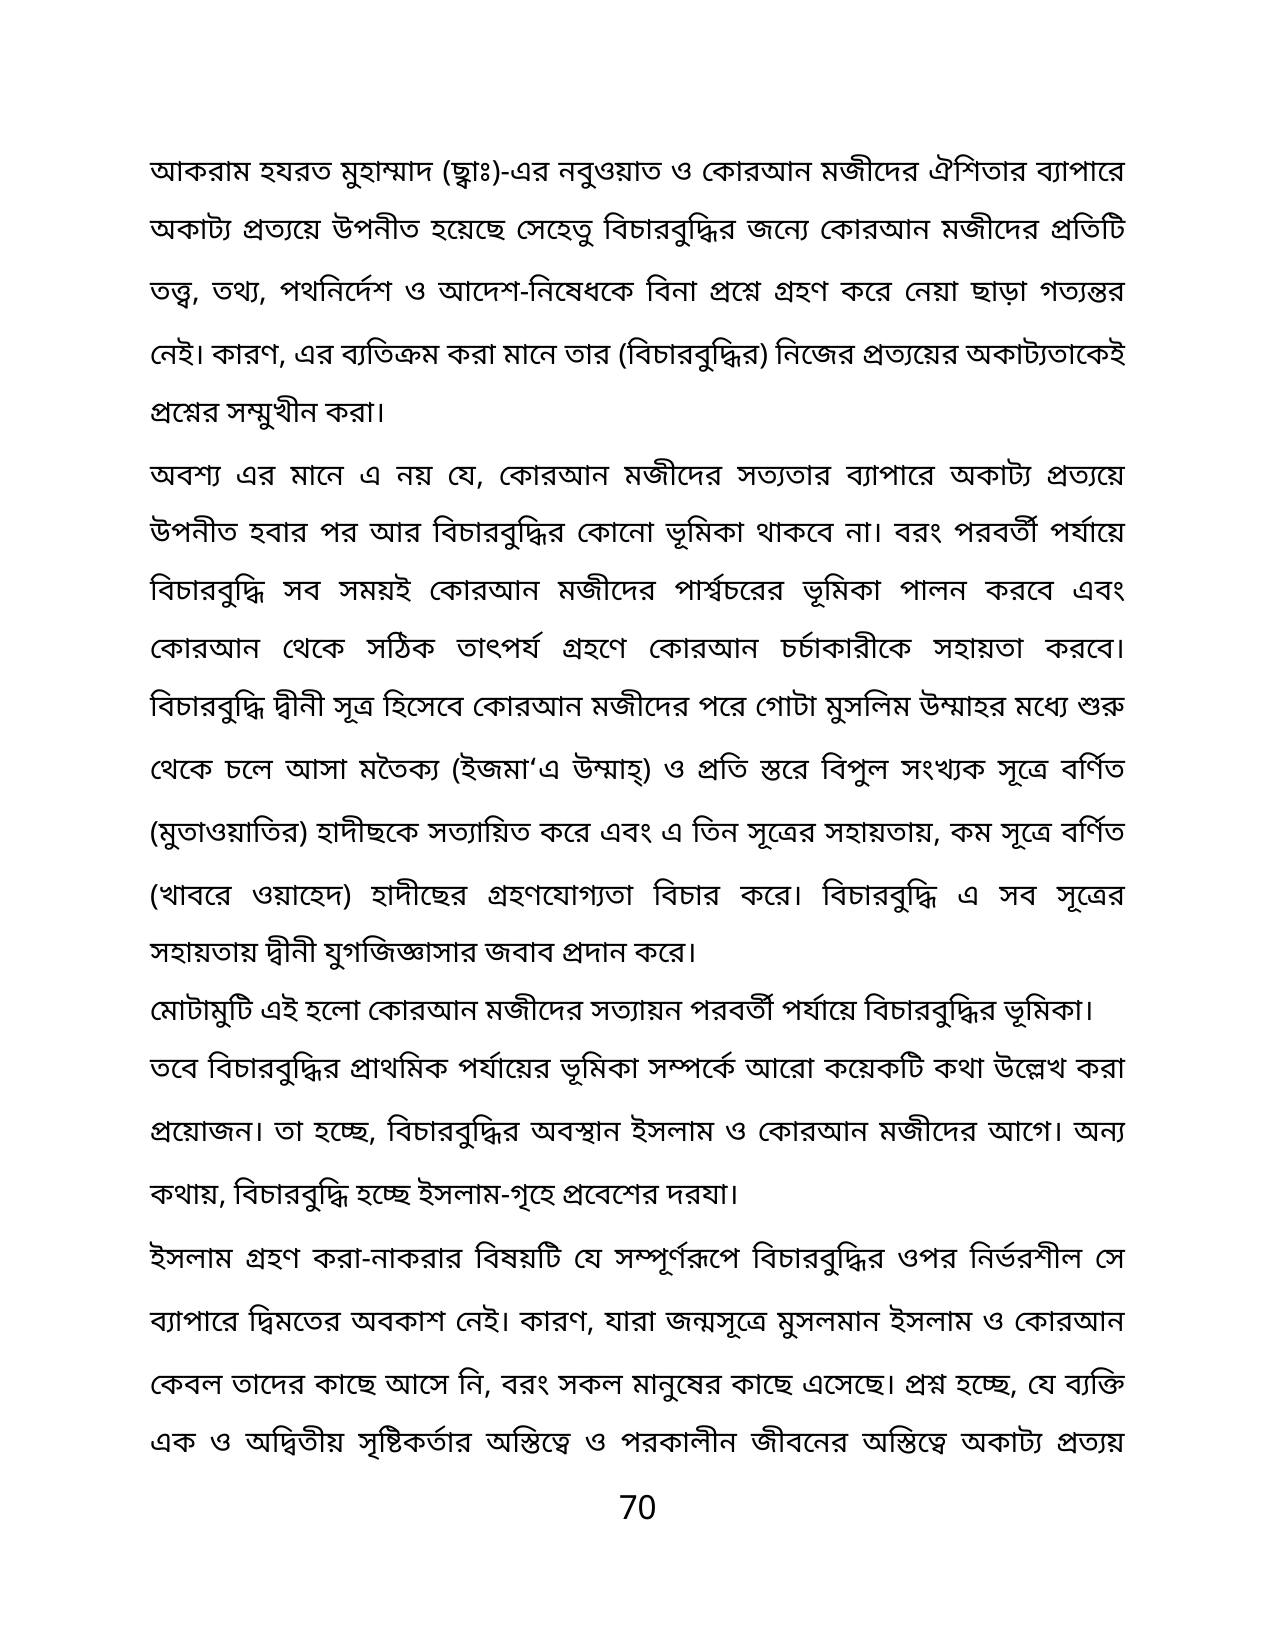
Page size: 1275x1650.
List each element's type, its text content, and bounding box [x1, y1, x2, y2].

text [150, 1238, 1125, 1464]
text মোটামুটি এই হলো কোরআন মজীদের সত্যায়ন পরবর্তী পর্যায়ে বিচারবুদ্ধির ভূমিকা। [150, 994, 1125, 1033]
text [150, 150, 1125, 434]
text অবশ্য এর মানে এ নয় যে, কোরআন মজীদের সত্যতার ব্যাপারে অকাট্য প্রত্যয়ে উপনীত হবার পর আর বিচারবুদ্ধির কোনো ভূমিকা থাকবে না। বরং পরবর্তী পর্যায়ে বিচারবুদ্ধি সব সময়ই কোরআন মজীদের পার্শ্বচরের ভূমিকা পালন করবে এবং কোরআন থেকে সঠিক তাৎপর্য গ্রহণে কোরআন চর্চাকারীকে সহায়তা করবে। বিচারবুদ্ধি দ্বীনী সূত্র হিসেবে কোরআন মজীদের পরে গোটা মুসলিম উম্মাহর মধ্যে শুরু থেকে চলে আসা মতৈক্য (ইজমা‘এ উম্মাহ্) ও প্রতি স্তরে বিপুল সংখ্যক সূত্রে বর্ণিত (মুতাওয়াতির) হাদীছকে সত্যায়িত করে এবং এ তিন সূত্রের সহায়তায়, কম সূত্রে বর্ণিত (খাবরে ওয়াহেদ) হাদীছের গ্রহণযোগ্যতা বিচার করে। বিচারবুদ্ধি এ সব সূত্রের সহায়তায় দ্বীনী যুগজিজ্ঞাসার জবাব প্রদান করে। [150, 454, 1125, 975]
text তবে বিচারবুদ্ধির প্রাথমিক পর্যায়ের ভূমিকা সম্পর্কে আরো কয়েকটি কথা উল্লেখ করা প্রয়োজন। তা হচ্ছে, বিচারবুদ্ধির অবস্থান ইসলাম ও কোরআন মজীদের আগে। অন্য কথায়, বিচারবুদ্ধি হচ্ছে ইসলাম-গৃহে প্রবেশের দরযা। [150, 1052, 1125, 1216]
